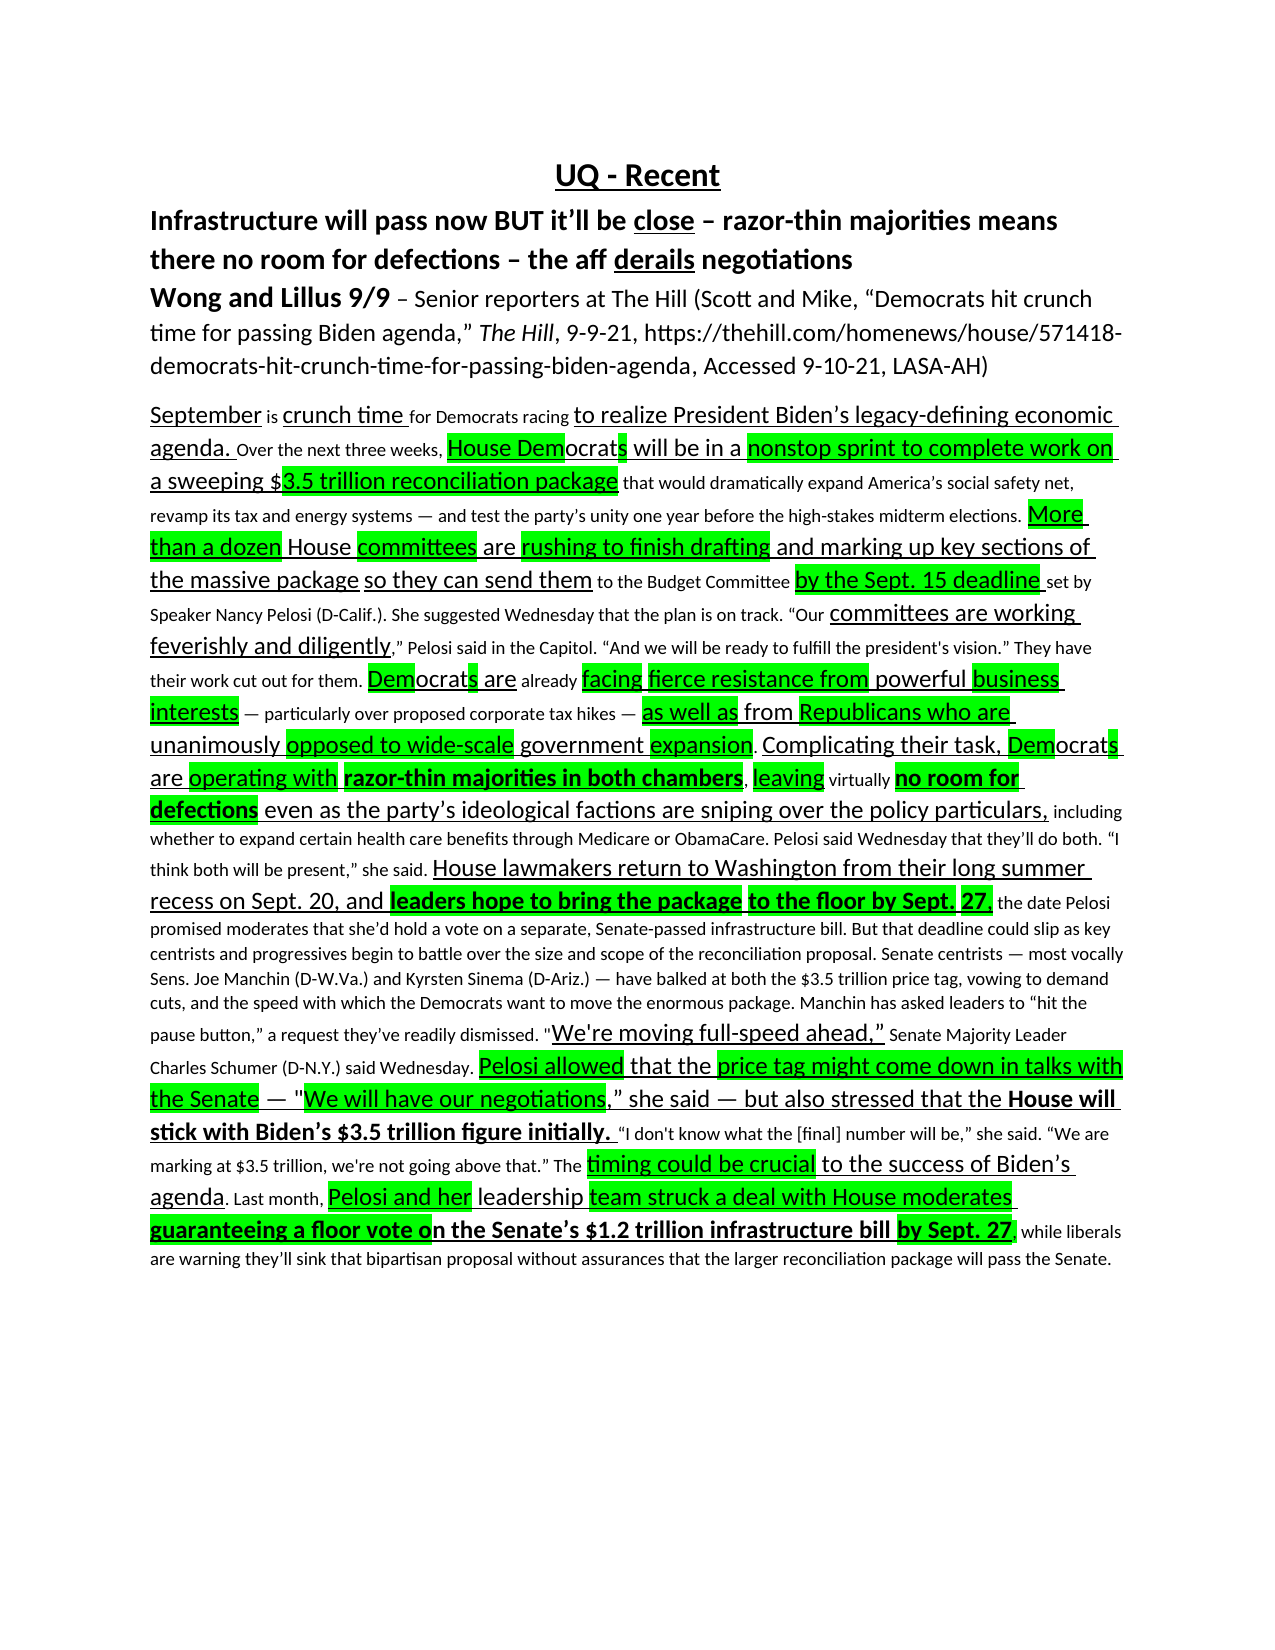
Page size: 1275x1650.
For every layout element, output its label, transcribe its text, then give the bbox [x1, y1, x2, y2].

subtitle Infrastructure will pass now BUT it’ll be close – razor-thin majorities means there no room for defections – the aff derails negotiations [150, 202, 1125, 276]
text September is crunch time for Democrats racing to realize President Biden’s legacy-defining economic agenda. Over the next three weeks, House Democrats will be in a nonstop sprint to complete work on a sweeping $3.5 trillion reconciliation package that would dramatically expand America’s social safety net, revamp its tax and energy systems — and test the party’s unity one year before the high-stakes midterm elections. More than a dozen House committees are rushing to finish drafting and marking up key sections of the massive package so they can send them to the Budget Committee by the Sept. 15 deadline set by Speaker Nancy Pelosi (D-Calif.). She suggested Wednesday that the plan is on track. “Our committees are working feverishly and diligently,” Pelosi said in the Capitol. “And we will be ready to fulfill the president's vision.” They have their work cut out for them. Democrats are already facing fierce resistance from powerful business interests — particularly over proposed corporate tax hikes — as well as from Republicans who are unanimously opposed to wide-scale government expansion. Complicating their task, Democrats are operating with razor-thin majorities in both chambers, leaving virtually no room for defections even as the party’s ideological factions are sniping over the policy particulars, including whether to expand certain health care benefits through Medicare or ObamaCare. Pelosi said Wednesday that they’ll do both. “I think both will be present,” she said. House lawmakers return to Washington from their long summer recess on Sept. 20, and leaders hope to bring the package to the floor by Sept. 27, the date Pelosi promised moderates that she’d hold a vote on a separate, Senate-passed infrastructure bill. But that deadline could slip as key centrists and progressives begin to battle over the size and scope of the reconciliation proposal. Senate centrists — most vocally Sens. Joe Manchin (D-W.Va.) and Kyrsten Sinema (D-Ariz.) — have balked at both the $3.5 trillion price tag, vowing to demand cuts, and the speed with which the Democrats want to move the enormous package. Manchin has asked leaders to “hit the pause button,” a request they’ve readily dismissed. "We're moving full-speed ahead,” Senate Majority Leader Charles Schumer (D-N.Y.) said Wednesday. Pelosi allowed that the price tag might come down in talks with the Senate — "We will have our negotiations,” she said — but also stressed that the House will stick with Biden’s $3.5 trillion figure initially. “I don't know what the [final] number will be,” she said. “We are marking at $3.5 trillion, we're not going above that.” The timing could be crucial to the success of Biden’s agenda. Last month, Pelosi and her leadership team struck a deal with House moderates guaranteeing a floor vote on the Senate’s $1.2 trillion infrastructure bill by Sept. 27, while liberals are warning they’ll sink that bipartisan proposal without assurances that the larger reconciliation package will pass the Senate. [150, 400, 1125, 1269]
text Wong and Lillus 9/9 – Senior reporters at The Hill (Scott and Mike, “Democrats hit crunch time for passing Biden agenda,” The Hill, 9-9-21, https://thehill.com/homenews/house/571418-democrats-hit-crunch-time-for-passing-biden-agenda, Accessed 9-10-21, LASA-AH) [150, 279, 1125, 381]
subtitle UQ - Recent [150, 154, 1125, 195]
